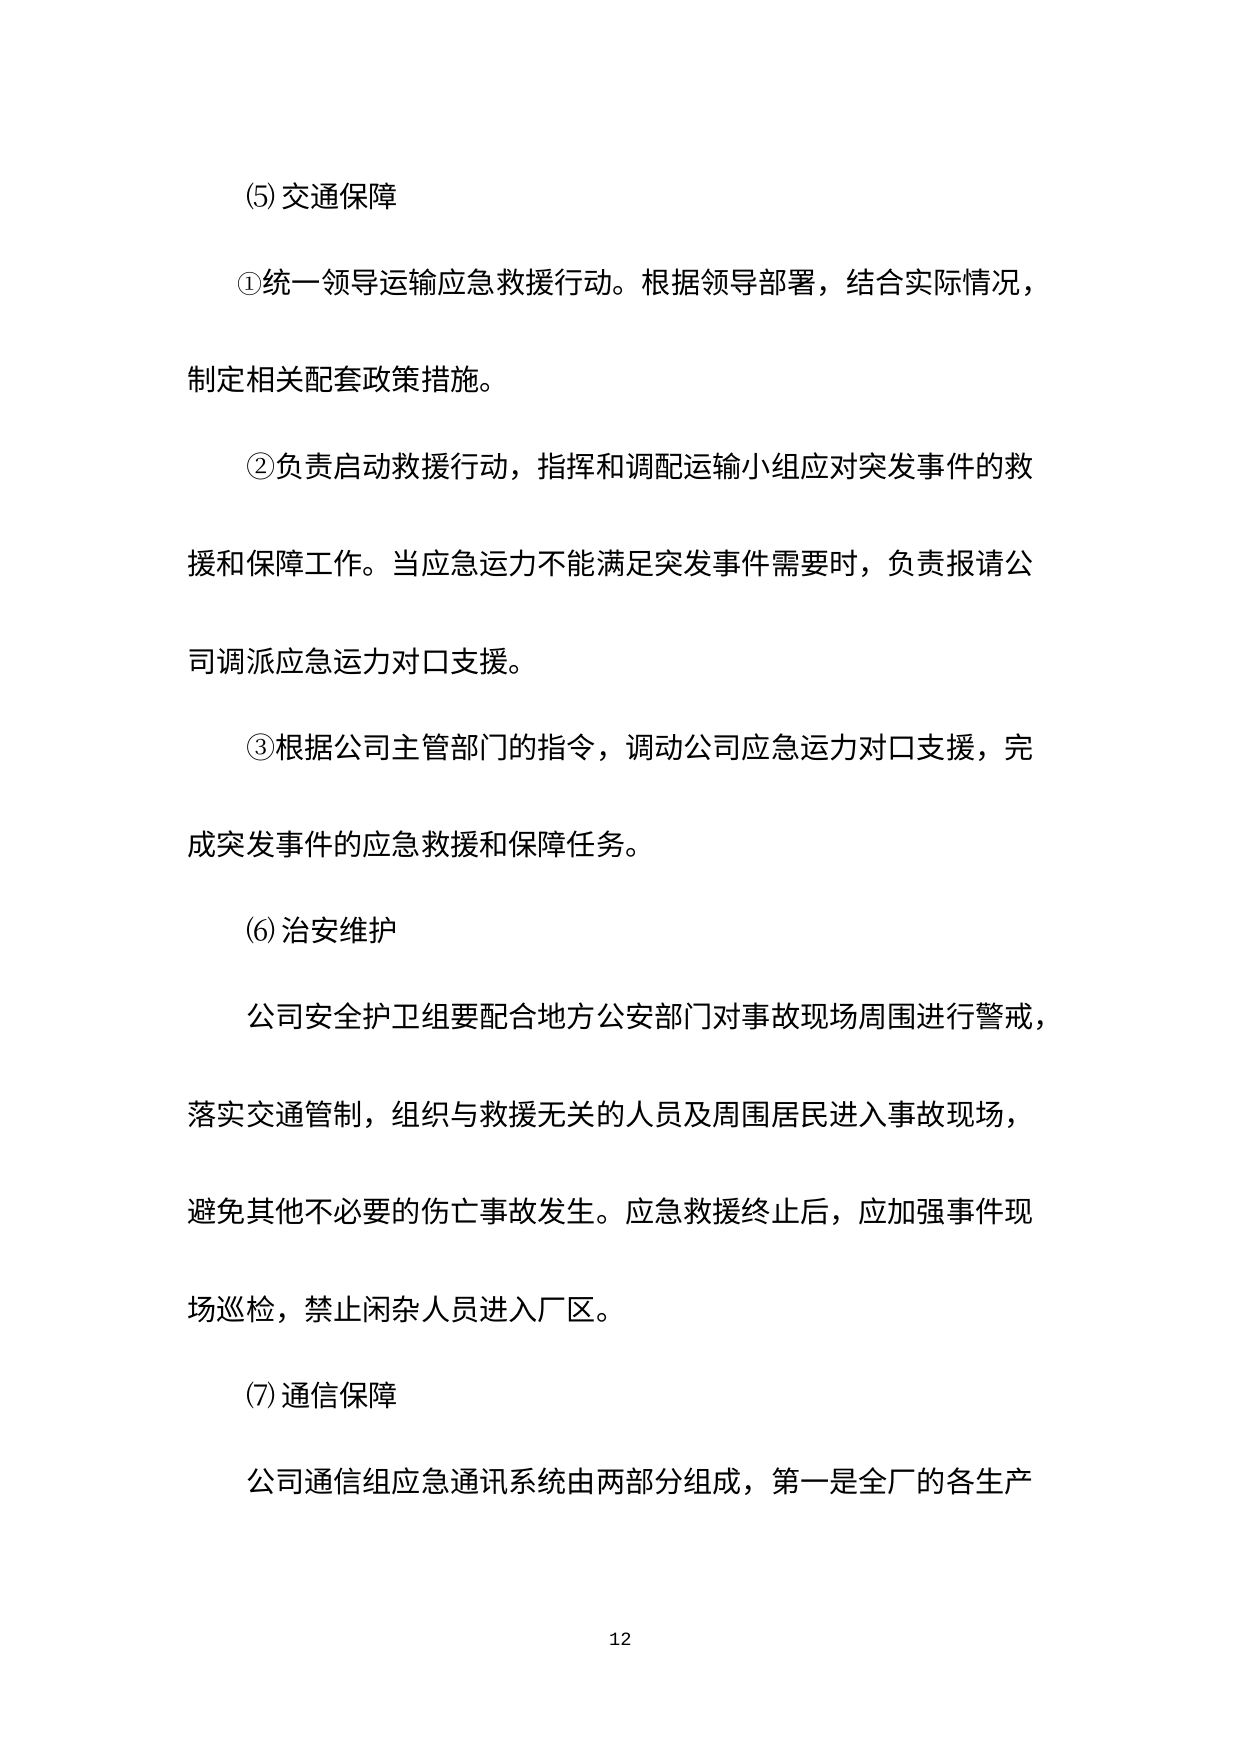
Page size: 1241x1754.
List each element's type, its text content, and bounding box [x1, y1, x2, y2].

text ⑸交通保障 [187, 162, 1053, 227]
text ③根据公司主管部门的指令，调动公司应急运力对口支援，完成突发事件的应急救援和保障任务。 [187, 713, 1053, 875]
text 公司安全护卫组要配合地方公安部门对事故现场周围进行警戒，落实交通管制，组织与救援无关的人员及周围居民进入事故现场，避免其他不必要的伤亡事故发生。应急救援终止后，应加强事件现场巡检，禁止闲杂人员进入厂区。 [187, 983, 1053, 1340]
text ⑹治安维护 [187, 897, 1053, 962]
text ⑺通信保障 [187, 1361, 1053, 1426]
text ②负责启动救援行动，指挥和调配运输小组应对突发事件的救援和保障工作。当应急运力不能满足突发事件需要时，负责报请公司调派应急运力对口支援。 [187, 432, 1053, 692]
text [187, 1447, 1053, 1512]
text ①统一领导运输应急救援行动。根据领导部署，结合实际情况，制定相关配套政策措施。 [187, 248, 1053, 411]
